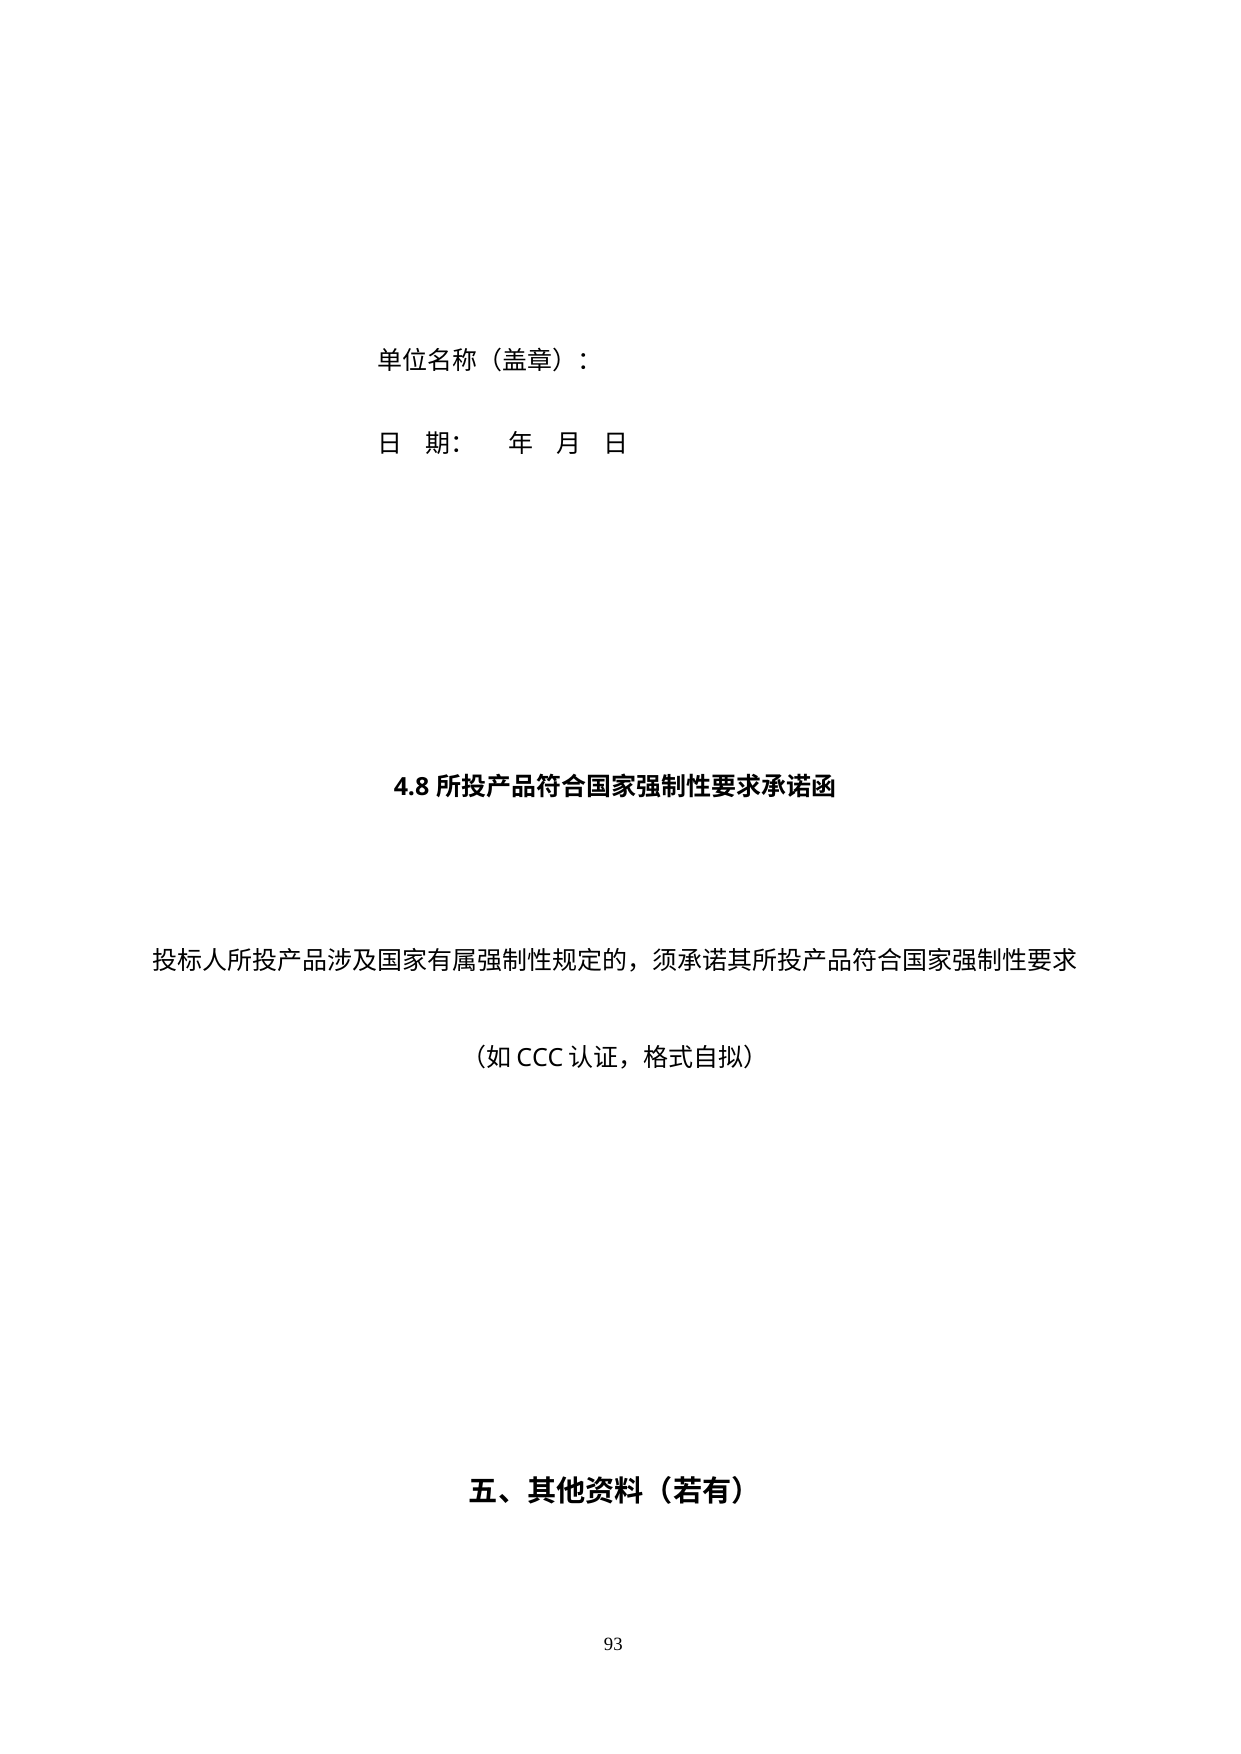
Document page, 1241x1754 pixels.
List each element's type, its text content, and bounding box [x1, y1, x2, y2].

text 日 期： 年 月 日 [144, 409, 1085, 474]
text 单位名称（盖章）： [144, 326, 1085, 391]
text 五、其他资料（若有） [144, 1456, 1085, 1521]
text 投标人所投产品涉及国家有属强制性规定的，须承诺其所投产品符合国家强制性要求（如CCC认证，格式自拟） [144, 926, 1085, 1088]
text 4.8 所投产品符合国家强制性要求承诺函 [144, 752, 1085, 817]
